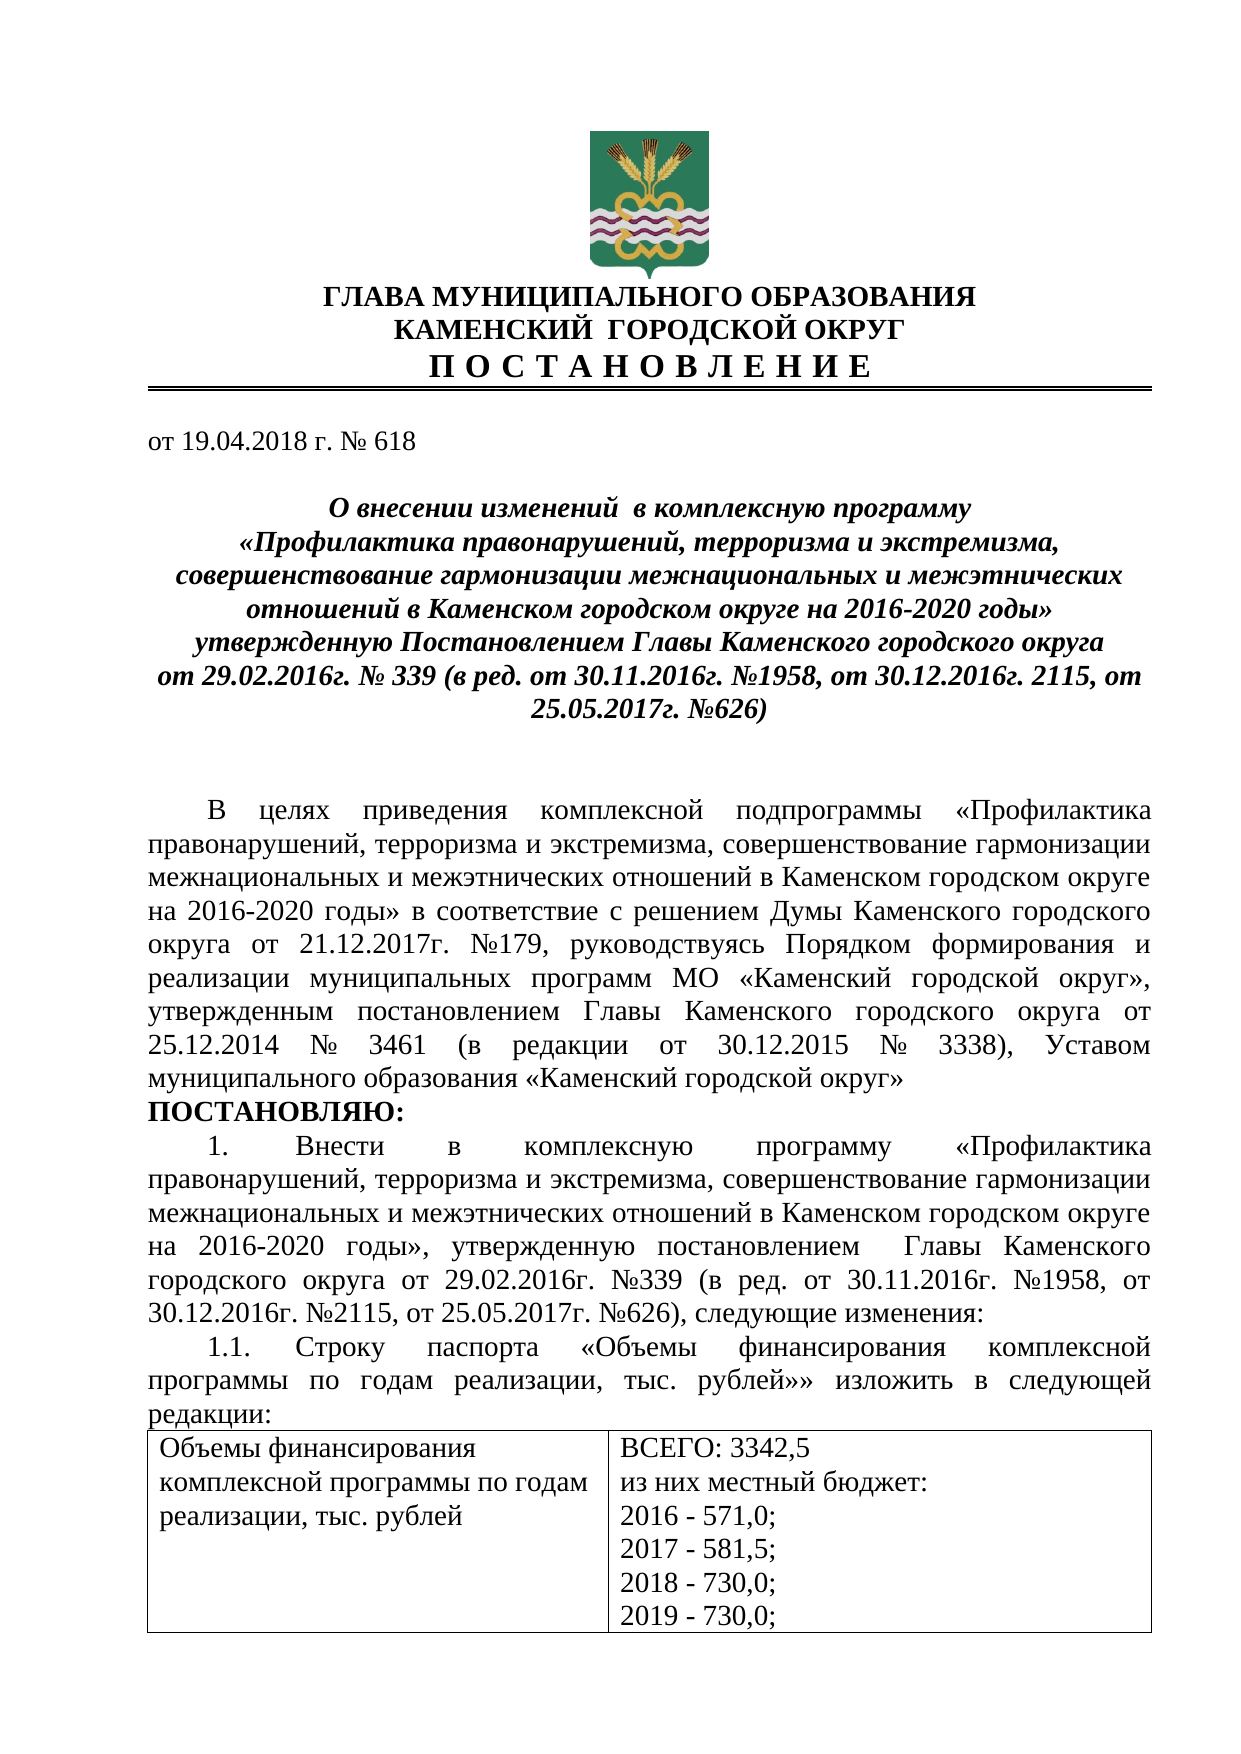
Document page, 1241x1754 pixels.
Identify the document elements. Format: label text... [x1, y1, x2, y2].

subtitle ПОСТАНОВЛЕНИЕ [148, 346, 1152, 386]
text В целях приведения комплексной подпрограммы «Профилактика правонарушений, терроризма и экстремизма, совершенствование гармонизации межнациональных и межэтнических отношений в Каменском городском округе на 2016-2020 годы» в соответствие с решением Думы Каменского городского округа от 21.12.2017г. №179, руководствуясь Порядком формирования и реализации муниципальных программ МО «Каменский городской округ», утвержденным постановлением Главы Каменского городского округа от 25.12.2014 № 3461 (в редакции от 30.12.2015 № 3338), Уставом муниципального образования «Каменский городской округ» [148, 792, 1152, 1094]
text КАМЕНСКИЙ ГОРОДСКОЙ ОКРУГ [148, 312, 1152, 346]
text от 29.02.2016г. № 339 (в ред. от 30.11.2016г. №1958, от 30.12.2016г. 2115, от 25.05.2017г. №626) [148, 658, 1152, 725]
text ПОСТАНОВЛЯЮ: [148, 1094, 1152, 1128]
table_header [609, 1431, 1151, 1632]
text «Профилактика правонарушений, терроризма и экстремизма, совершенствование гармонизации межнациональных и межэтнических отношений в Каменском городском округе на 2016-2020 годы» утвержденную Постановлением Главы Каменского городского округа [148, 524, 1152, 658]
list Внести в комплексную программу «Профилактика правонарушений, терроризма и экстремизма, совершенствование гармонизации межнациональных и межэтнических отношений в Каменском городском округе на 2016-2020 годы», утвержденную постановлением Главы Каменского городского округа от 29.02.2016г. №339 (в ред. от 30.11.2016г. №1958, от 30.12.2016г. №2115, от 25.05.2017г. №626), следующие изменения: [148, 1128, 1152, 1329]
text О внесении изменений в комплексную программу [148, 490, 1152, 524]
text ГЛАВА МУНИЦИПАЛЬНОГО ОБРАЗОВАНИЯ [148, 279, 1152, 312]
picture [590, 131, 709, 279]
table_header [148, 1431, 608, 1632]
list Строку паспорта «Объемы финансирования комплексной программы по годам реализации, тыс. рублей»» изложить в следующей редакции: [148, 1329, 1152, 1429]
text от 19.04.2018 г. № 618 [148, 424, 1152, 457]
